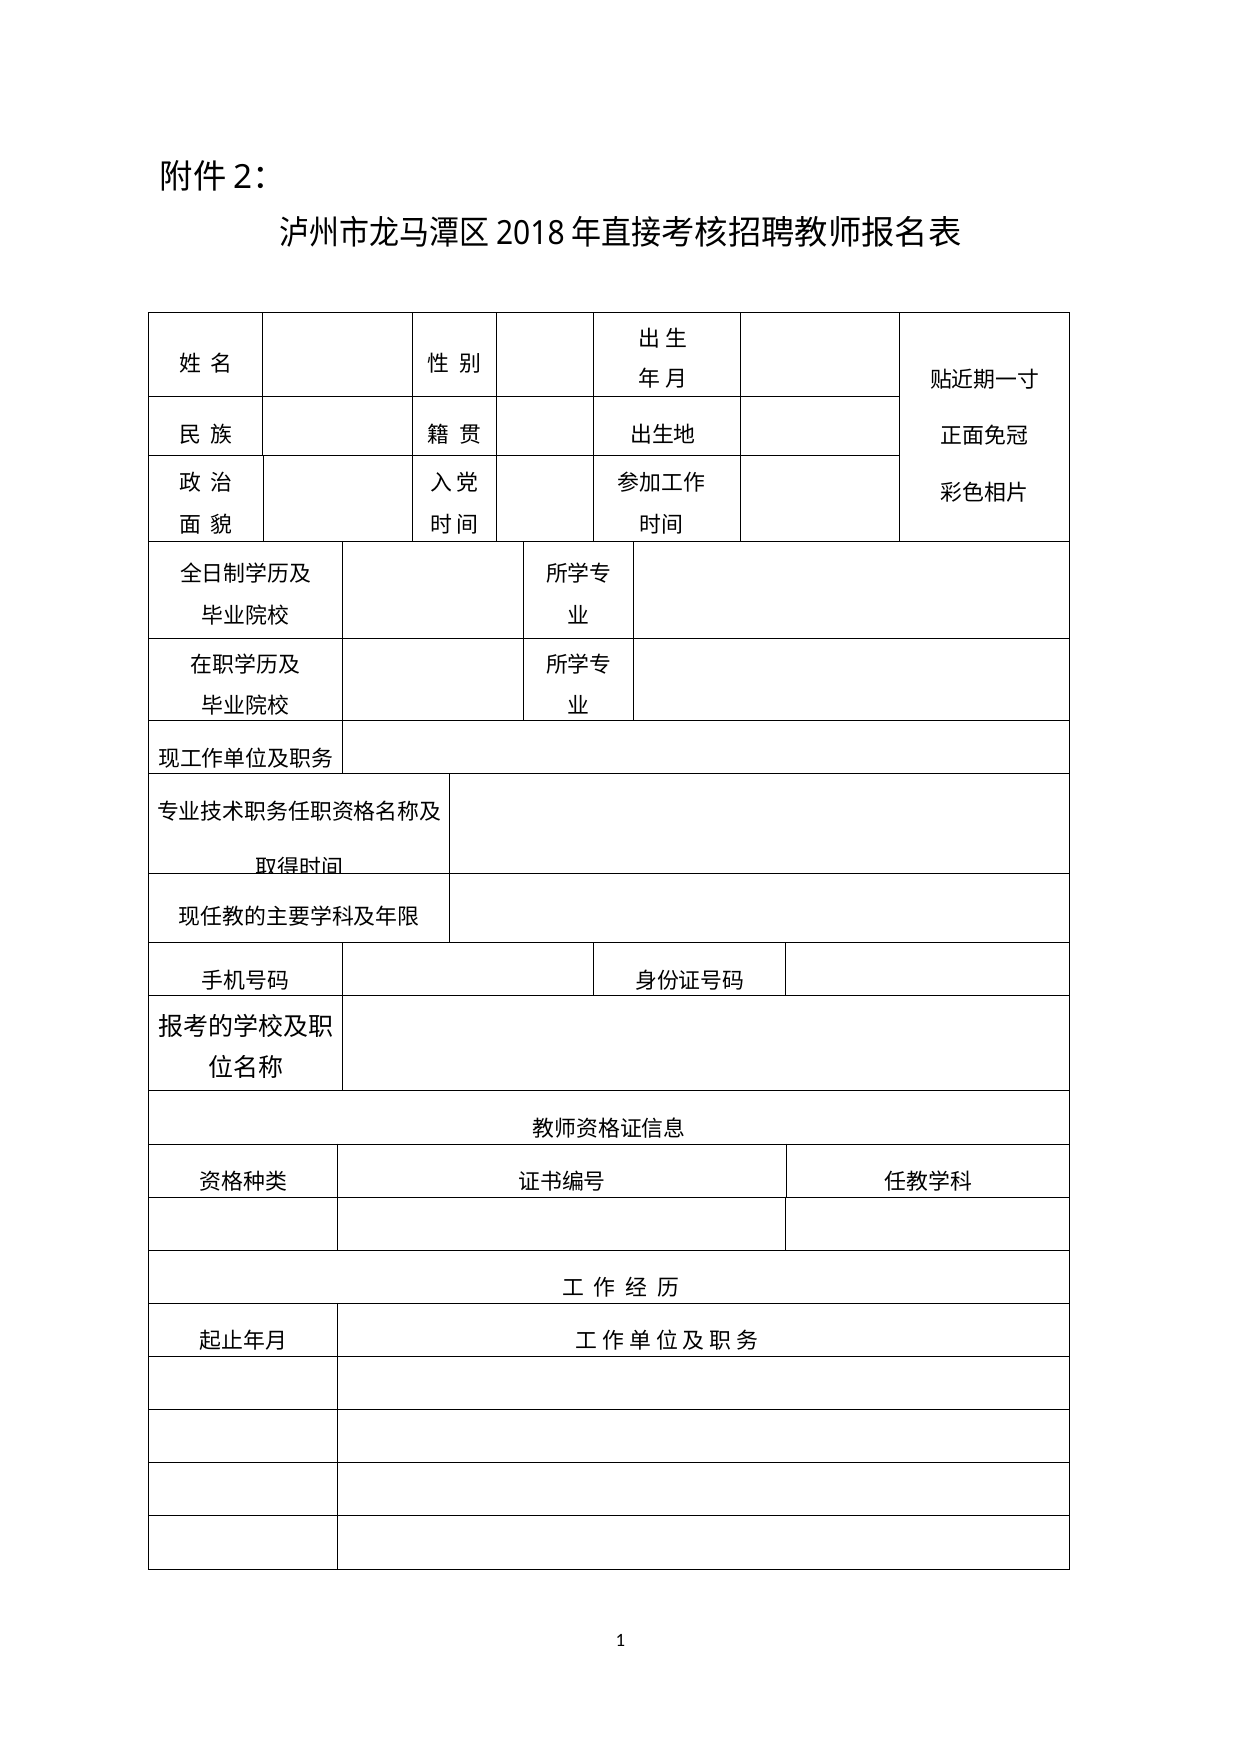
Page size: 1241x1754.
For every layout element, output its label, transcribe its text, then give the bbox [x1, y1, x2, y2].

table_cell 报考的学校及职位名称 [149, 996, 342, 1090]
table_cell 身份证号码 [594, 943, 785, 995]
table_header [741, 313, 899, 396]
table_cell 籍 贯 [413, 397, 496, 455]
text 附件2： [159, 143, 1081, 199]
table_cell [741, 456, 899, 541]
table_cell 政 治 面 貌 [149, 456, 263, 541]
table_cell 手机号码 [149, 943, 342, 995]
table_cell [786, 943, 1069, 995]
table_cell [497, 456, 593, 541]
table_cell [343, 542, 523, 638]
table_cell [343, 996, 1069, 1090]
table_cell [338, 1516, 1069, 1568]
table_header 出 生 年 月 [594, 313, 740, 396]
text 泸州市龙马潭区2018年直接考核招聘教师报名表 [159, 199, 1081, 256]
table_cell 工 作 单 位 及 职 务 [338, 1304, 1069, 1356]
table_cell 出生地 [594, 397, 740, 455]
table_cell 证书编号 [338, 1145, 786, 1197]
table_cell 全日制学历及 毕业院校 [149, 542, 342, 638]
table_cell [786, 1198, 1069, 1250]
table_cell [634, 639, 1069, 720]
table_cell [343, 639, 523, 720]
table_cell [338, 1463, 1069, 1515]
table_cell 教师资格证信息 [149, 1091, 1069, 1143]
table_cell [497, 397, 593, 455]
table_cell [338, 1410, 1069, 1462]
table_cell 所学专业 [524, 542, 633, 638]
table_header 性 别 [413, 313, 496, 396]
table_header [263, 313, 412, 396]
table_cell [450, 774, 1069, 873]
table_cell [634, 542, 1069, 638]
table_cell [343, 943, 593, 995]
table_cell 现任教的主要学科及年限 [149, 874, 449, 942]
table_cell [149, 1410, 337, 1462]
table_cell [263, 397, 412, 455]
table_cell [450, 874, 1069, 942]
table_cell 参加工作 时间 [594, 456, 740, 541]
table_cell 民 族 [149, 397, 262, 455]
table_header 贴近期一寸 正面免冠 彩色相片 [900, 313, 1069, 541]
table_cell [338, 1357, 1069, 1409]
table_cell 资格种类 [149, 1145, 337, 1197]
table_cell [741, 397, 899, 455]
table_cell [264, 456, 412, 541]
table_cell 任教学科 [787, 1145, 1069, 1197]
table_cell [338, 1198, 785, 1250]
table_cell [149, 1198, 337, 1250]
table_header [497, 313, 593, 396]
table_cell 现工作单位及职务 [149, 721, 342, 773]
table_cell 工 作 经 历 [149, 1251, 1069, 1303]
table_cell 入 党 时 间 [413, 456, 496, 541]
table_cell [149, 1357, 337, 1409]
table_cell 起止年月 [149, 1304, 337, 1356]
table_cell [149, 1516, 337, 1568]
table_cell 专业技术职务任职资格名称及取得时间 [149, 774, 449, 873]
table_header 姓 名 [149, 313, 262, 396]
table_cell 在职学历及 毕业院校 [149, 639, 342, 720]
table_cell [149, 1463, 337, 1515]
table_cell 所学专业 [524, 639, 633, 720]
table_cell [343, 721, 1069, 773]
